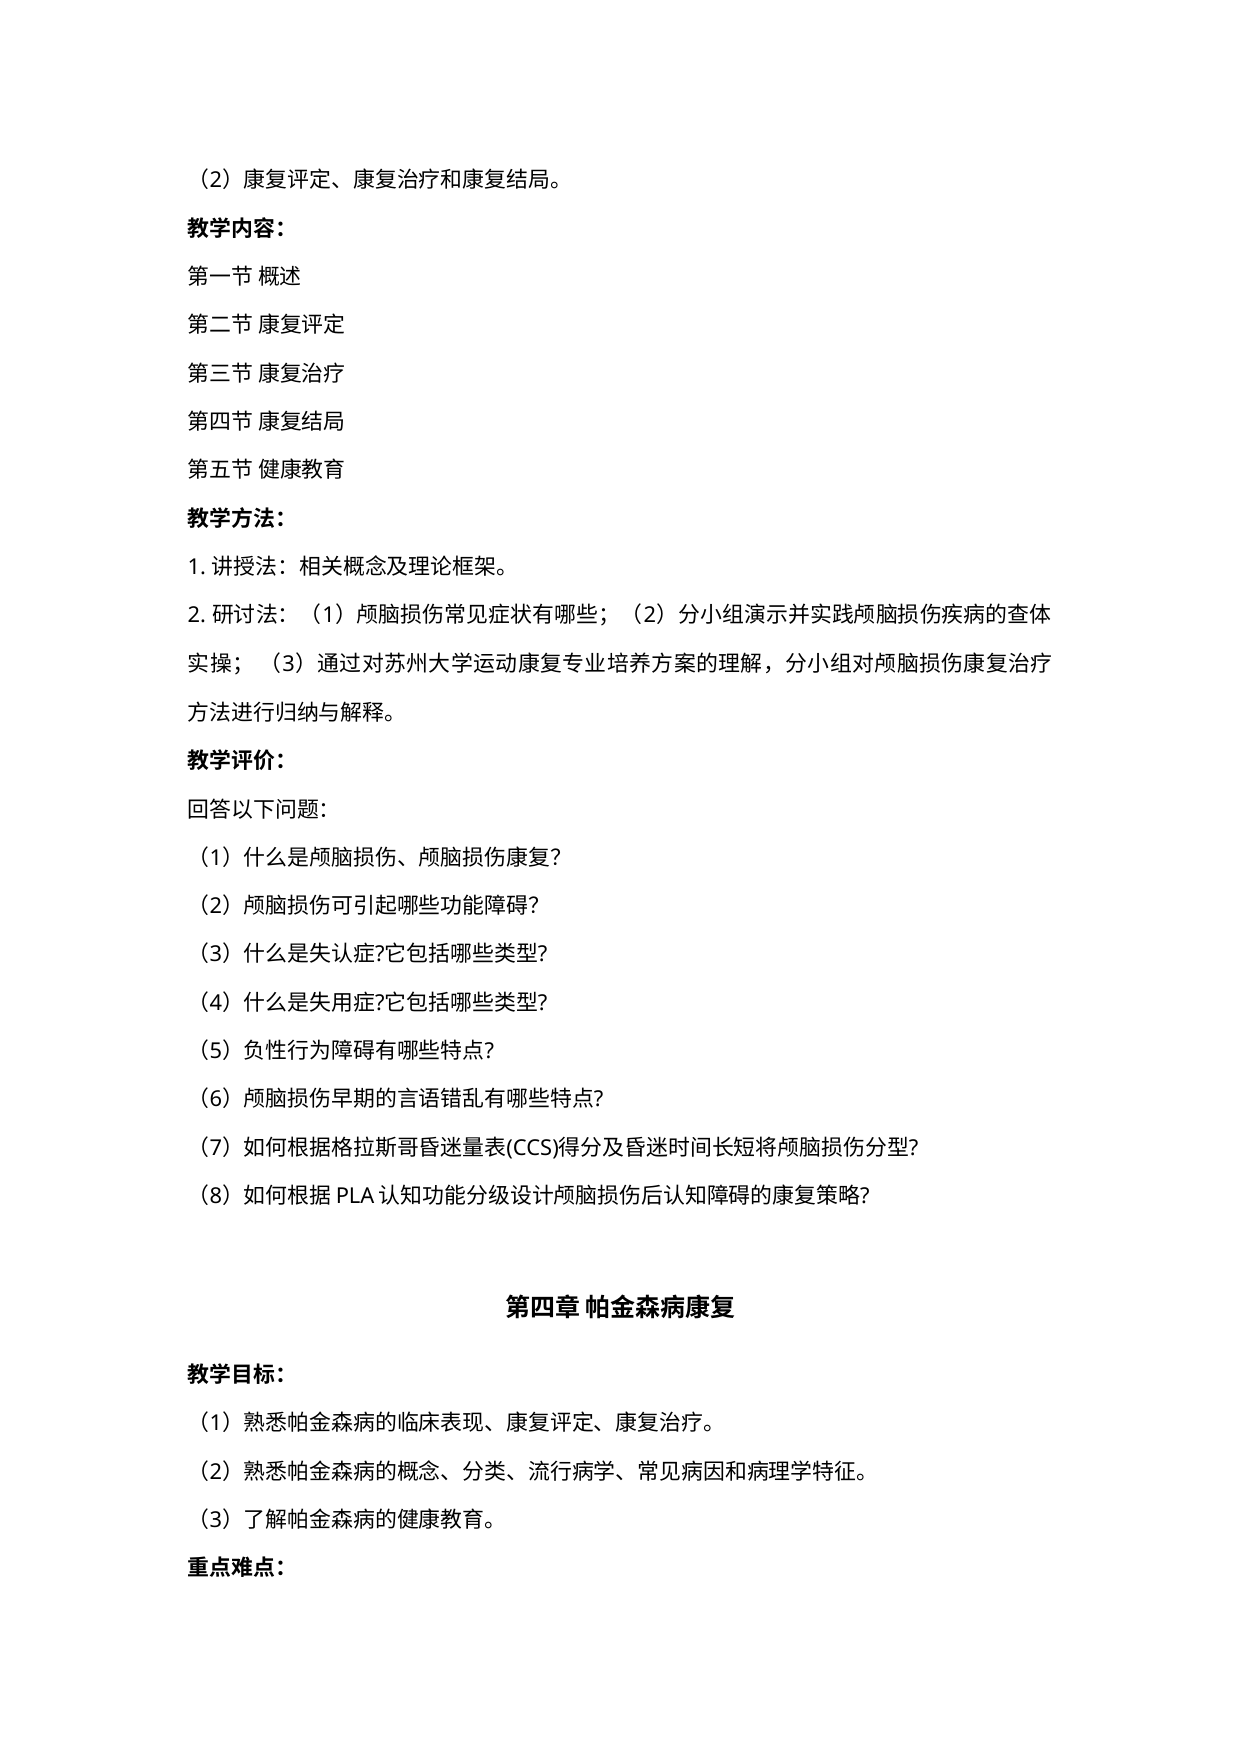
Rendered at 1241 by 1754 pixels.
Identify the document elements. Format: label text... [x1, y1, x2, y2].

text 第二节 康复评定 [187, 307, 1053, 339]
text （3）了解帕金森病的健康教育。 [187, 1502, 1053, 1534]
text 第五节 健康教育 [187, 452, 1053, 484]
text 第三节 康复治疗 [187, 355, 1053, 388]
text （4）什么是失用症?它包括哪些类型? [187, 984, 1053, 1017]
text （8）如何根据PLA认知功能分级设计颅脑损伤后认知障碍的康复策略? [187, 1178, 1053, 1210]
text （1）熟悉帕金森病的临床表现、康复评定、康复治疗。 [187, 1405, 1053, 1437]
text 教学方法： [187, 500, 1053, 533]
text 第一节 概述 [187, 259, 1053, 291]
text （2）康复评定、康复治疗和康复结局。 [187, 162, 1053, 194]
text 教学目标： [187, 1357, 1053, 1389]
text 教学评价： [187, 743, 1053, 775]
text 回答以下问题： [187, 791, 1053, 824]
text 第四章 帕金森病康复 [187, 1273, 1053, 1338]
text （3）什么是失认症?它包括哪些类型? [187, 936, 1053, 969]
text （1）什么是颅脑损伤、颅脑损伤康复？ [187, 839, 1053, 872]
text （7）如何根据格拉斯哥昏迷量表(CCS)得分及昏迷时间长短将颅脑损伤分型? [187, 1129, 1053, 1162]
text （6）颅脑损伤早期的言语错乱有哪些特点? [187, 1081, 1053, 1114]
text （2）熟悉帕金森病的概念、分类、流行病学、常见病因和病理学特征。 [187, 1453, 1053, 1486]
text （2）颅脑损伤可引起哪些功能障碍？ [187, 888, 1053, 920]
text 1. 讲授法：相关概念及理论框架。 [187, 549, 1053, 581]
text 2. 研讨法：（1）颅脑损伤常见症状有哪些；（2）分小组演示并实践颅脑损伤疾病的查体实操； （3）通过对苏州大学运动康复专业培养方案的理解，分小组对颅脑损伤康复治疗方法进行归纳与解释。 [187, 597, 1053, 727]
text 第四节 康复结局 [187, 404, 1053, 436]
text 教学内容： [187, 210, 1053, 243]
text 重点难点： [187, 1550, 1053, 1582]
text （5）负性行为障碍有哪些特点? [187, 1033, 1053, 1065]
